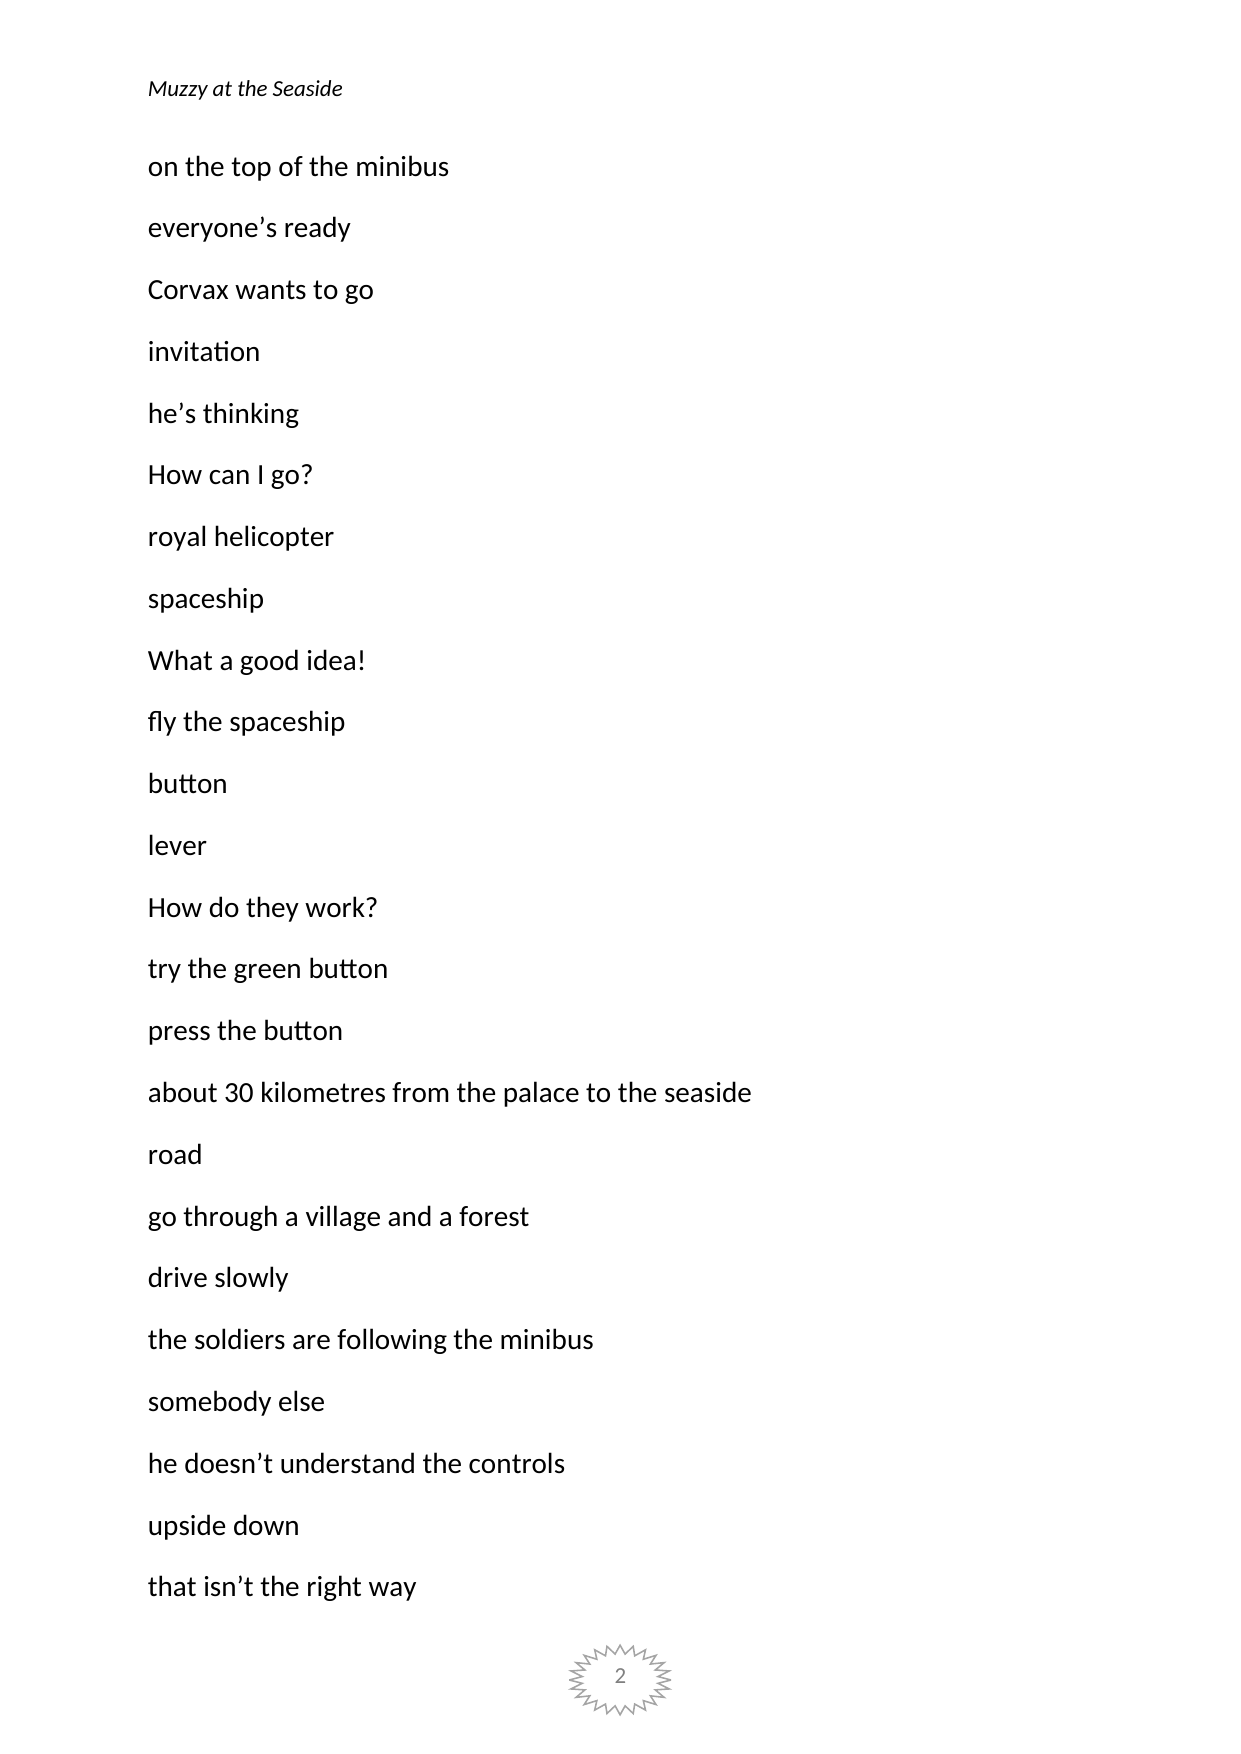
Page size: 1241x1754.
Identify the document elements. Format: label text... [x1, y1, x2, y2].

text lever [148, 827, 1093, 863]
text Corvax wants to go [148, 271, 1093, 307]
text try the green button [148, 951, 1093, 986]
text How can I go? [148, 456, 1093, 492]
text somebody else [148, 1383, 1093, 1419]
text he’s thinking [148, 395, 1093, 430]
text spaceship [148, 580, 1093, 616]
text go through a village and a forest [148, 1198, 1093, 1233]
text What a good idea! [148, 642, 1093, 677]
text fly the spaceship [148, 703, 1093, 739]
text How do they work? [148, 889, 1093, 924]
text press the button [148, 1012, 1093, 1048]
text the soldiers are following the minibus [148, 1321, 1093, 1357]
text about 30 kilometres from the palace to the seaside [148, 1074, 1093, 1110]
text button [148, 765, 1093, 801]
text that isn’t the right way [148, 1568, 1093, 1604]
text everyone’s ready [148, 209, 1093, 245]
text drive slowly [148, 1259, 1093, 1295]
text he doesn’t understand the controls [148, 1445, 1093, 1480]
text upside down [148, 1507, 1093, 1542]
text invitation [148, 333, 1093, 368]
text on the top of the minibus [148, 148, 1093, 183]
text royal helicopter [148, 518, 1093, 554]
text road [148, 1136, 1093, 1172]
